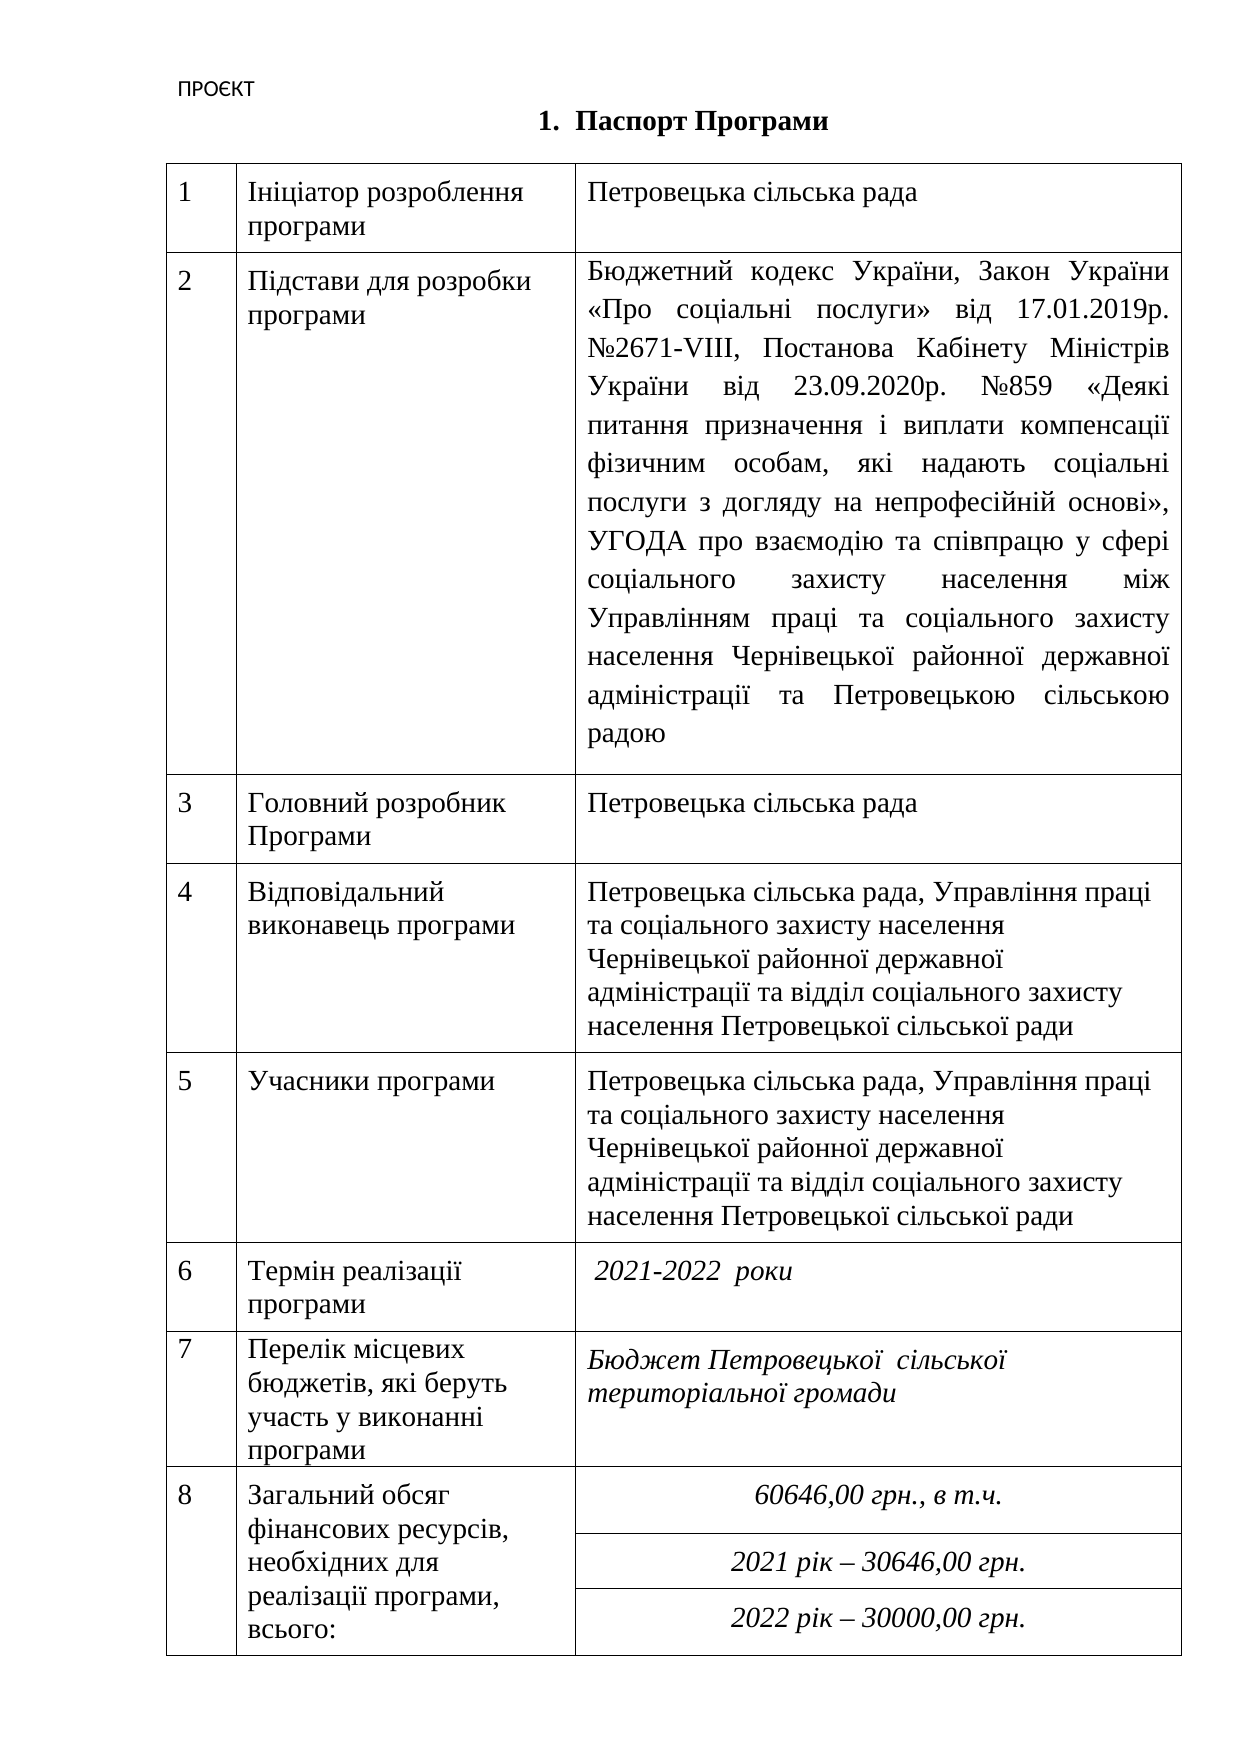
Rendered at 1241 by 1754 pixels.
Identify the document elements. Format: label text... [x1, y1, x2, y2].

table_cell Термін реалізації програми [237, 1243, 575, 1331]
table_cell Відповідальний виконавець програми [237, 864, 575, 1052]
table_cell 8 [167, 1467, 236, 1655]
table_header Петровецька сільська рада [576, 164, 1181, 252]
table_cell Бюджетний кодекс України, Закон України «Про соціальні послуги» від 17.01.2019р. №2671-VІІІ, Постанова Кабінету Міністрів України від 23.09.2020р. №859 «Деякі питання призначення і виплати компенсації фізичним особам, які надають соціальні послуги з догляду на непрофесійній основі», УГОДА про взаємодію та співпрацю у сфері соціального захисту населення між Управлінням праці та соціального захисту населення Чернівецької районної державної адміністрації та Петровецькою сільською радою [576, 253, 1181, 773]
table_cell 4 [167, 864, 236, 1052]
table_cell 2021-2022 роки [576, 1243, 1181, 1331]
table_header 1 [167, 164, 236, 252]
table_cell Підстави для розробки програми [237, 253, 575, 773]
table_cell Петровецька сільська рада [576, 775, 1181, 862]
table_cell 2 [167, 253, 236, 773]
table_cell Головний розробник Програми [237, 775, 575, 862]
table_cell 2022 рік – 30000,00 грн. [576, 1589, 1181, 1655]
table_cell Перелік місцевих бюджетів, які беруть участь у виконанні програми [237, 1332, 575, 1466]
table_cell Бюджет Петровецької сільської територіальної громади [576, 1332, 1181, 1466]
table_cell Учасники програми [237, 1053, 575, 1242]
table_cell 7 [167, 1332, 236, 1466]
table_header Ініціатор розроблення програми [237, 164, 575, 252]
list Паспорт Програми [215, 103, 1152, 137]
table_cell Петровецька сільська рада, Управління праці та соціального захисту населення Чернівецької районної державної адміністрації та відділ соціального захисту населення Петровецької сільської ради [576, 1053, 1181, 1242]
table_cell 6 [167, 1243, 236, 1331]
table_cell Загальний обсяг фінансових ресурсів, необхідних для реалізації програми, всього: [237, 1467, 575, 1655]
table_cell 3 [167, 775, 236, 862]
table_cell 2021 рік – 30646,00 грн. [576, 1534, 1181, 1588]
table_cell Петровецька сільська рада, Управління праці та соціального захисту населення Чернівецької районної державної адміністрації та відділ соціального захисту населення Петровецької сільської ради [576, 864, 1181, 1052]
table_cell 5 [167, 1053, 236, 1242]
table_cell 60646,00 грн., в т.ч. [576, 1467, 1181, 1533]
